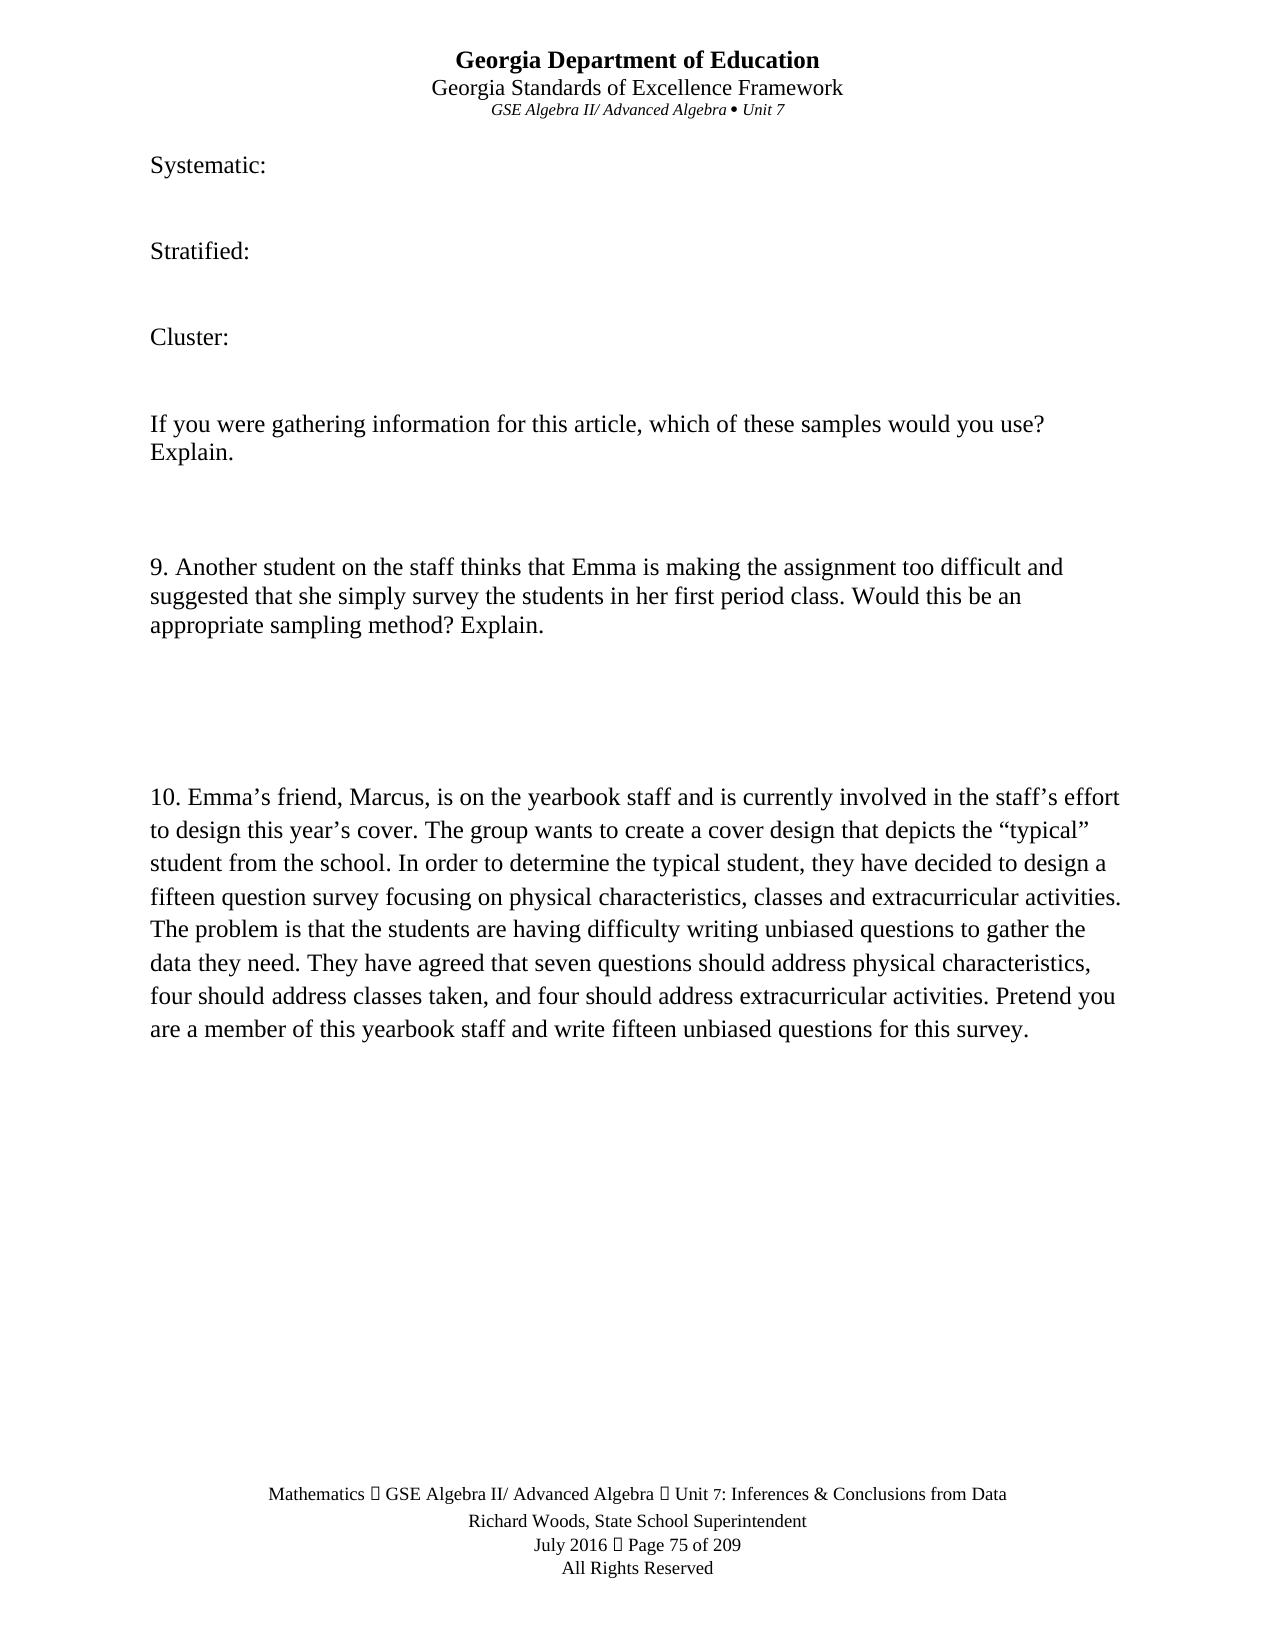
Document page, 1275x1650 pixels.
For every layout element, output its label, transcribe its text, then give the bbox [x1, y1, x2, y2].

text 9. Another student on the staff thinks that Emma is making the assignment too difficult and suggested that she simply survey the students in her first period class. Would this be an appropriate sampling method? Explain. [150, 552, 1125, 639]
text If you were gathering information for this article, which of these samples would you use? Explain. [150, 409, 1125, 466]
text Stratified: [150, 236, 1125, 265]
text 10. Emma’s friend, Marcus, is on the yearbook staff and is currently involved in the staff’s effort to design this year’s cover. The group wants to create a cover design that depicts the “typical” student from the school. In order to determine the typical student, they have decided to design a fifteen question survey focusing on physical characteristics, classes and extracurricular activities. The problem is that the students are having difficulty writing unbiased questions to gather the data they need. They have agreed that seven questions should address physical characteristics, four should address classes taken, and four should address extracurricular activities. Pretend you are a member of this yearbook staff and write fifteen unbiased questions for this survey. [150, 782, 1125, 1042]
text Systematic: [150, 150, 1125, 179]
text Cluster: [150, 322, 1125, 351]
